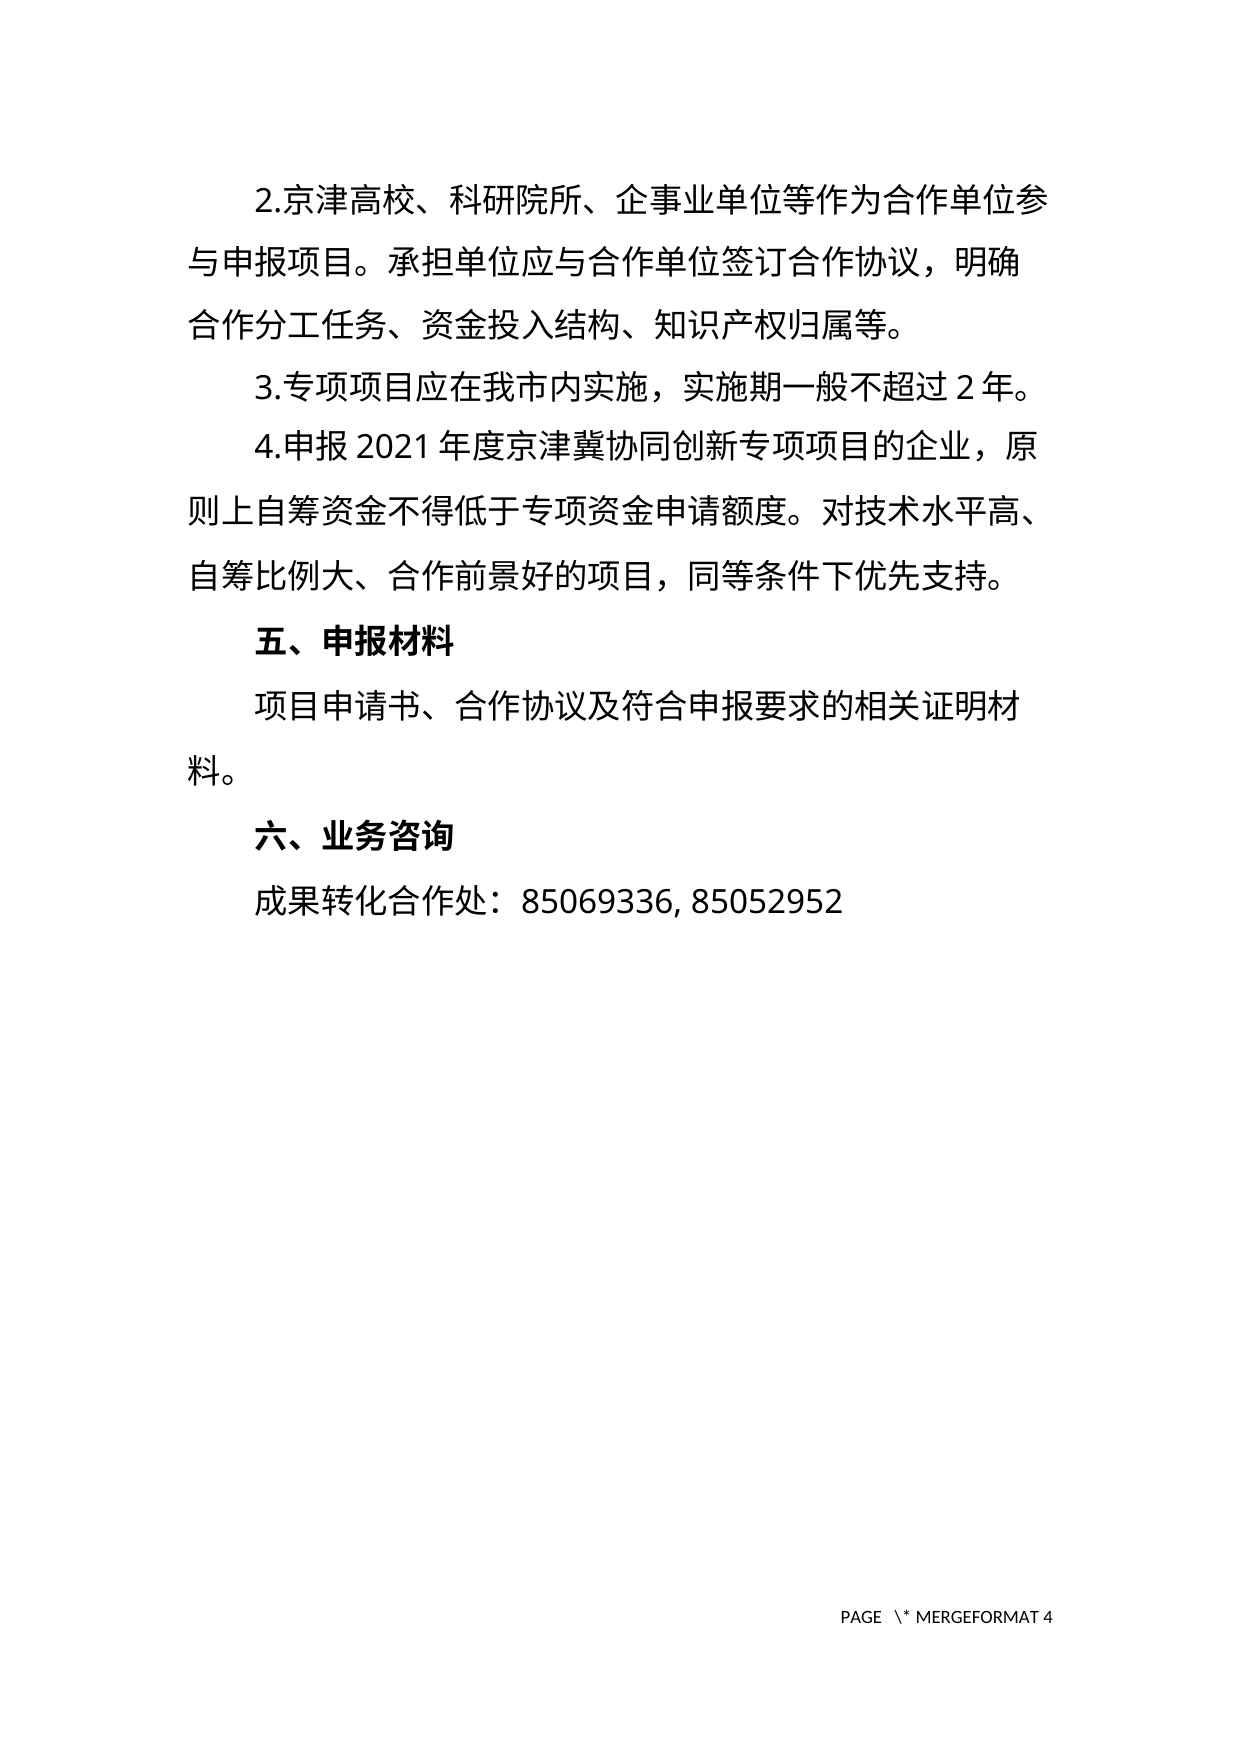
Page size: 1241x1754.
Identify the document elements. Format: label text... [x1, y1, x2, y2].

text 六、业务咨询 [187, 802, 1053, 867]
text 五、申报材料 [187, 607, 1053, 672]
text 3.专项项目应在我市内实施，实施期一般不超过2年。 [187, 349, 1053, 412]
text 项目申请书、合作协议及符合申报要求的相关证明材料。 [187, 672, 1053, 802]
text 4.申报2021年度京津冀协同创新专项项目的企业，原则上自筹资金不得低于专项资金申请额度。对技术水平高、自筹比例大、合作前景好的项目，同等条件下优先支持。 [187, 412, 1053, 607]
text 2.京津高校、科研院所、企事业单位等作为合作单位参与申报项目。承担单位应与合作单位签订合作协议，明确合作分工任务、资金投入结构、知识产权归属等。 [187, 162, 1053, 349]
text 成果转化合作处：85069336, 85052952 [187, 867, 1053, 932]
